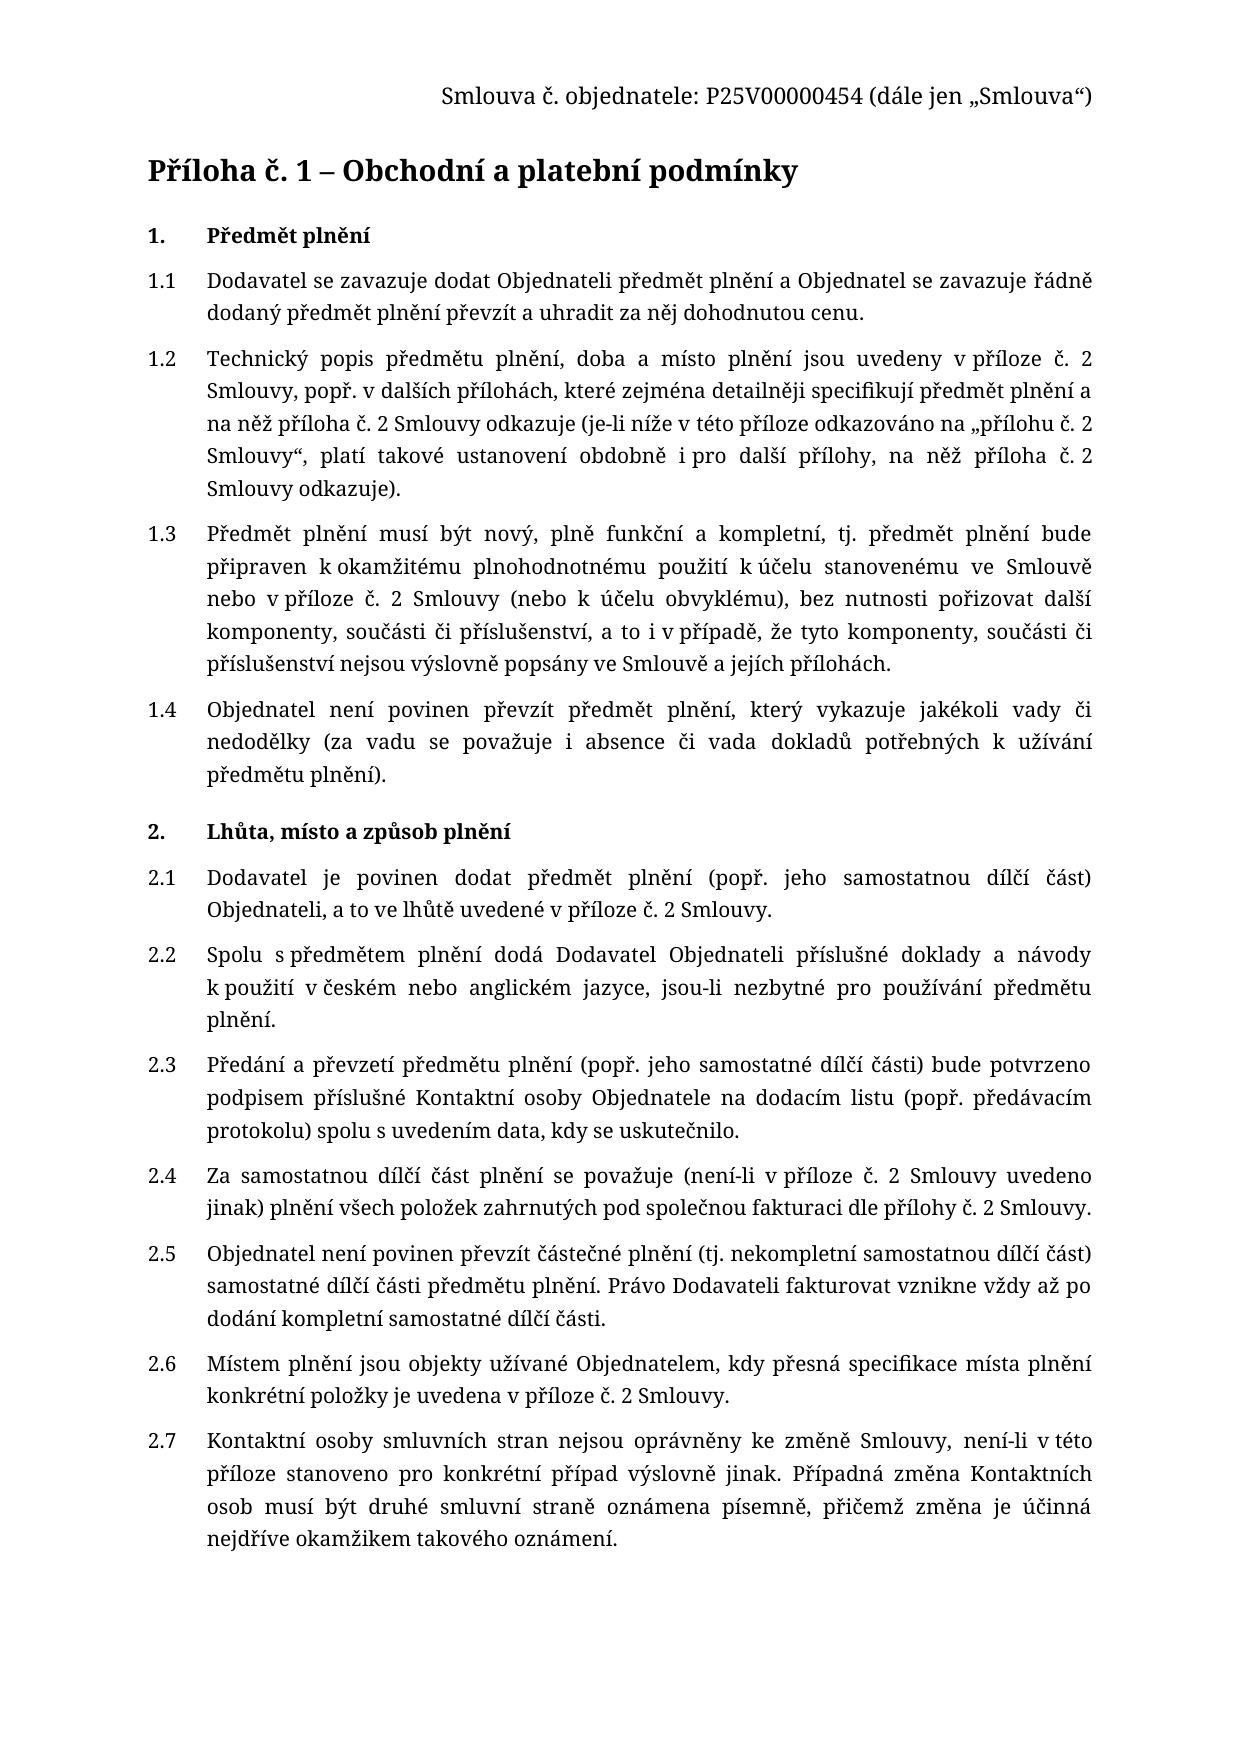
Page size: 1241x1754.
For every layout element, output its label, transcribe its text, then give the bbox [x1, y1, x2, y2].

list Spolu s předmětem plnění dodá Dodavatel Objednateli příslušné doklady a návody k použití v českém nebo anglickém jazyce, jsou-li nezbytné pro používání předmětu plnění. [148, 940, 1093, 1034]
list Předmět plnění musí být nový, plně funkční a kompletní, tj. předmět plnění bude připraven k okamžitému plnohodnotnému použití k účelu stanovenému ve Smlouvě nebo v příloze č. 2 Smlouvy (nebo k účelu obvyklému), bez nutnosti pořizovat další komponenty, součásti či příslušenství, a to i v případě, že tyto komponenty, součásti či příslušenství nejsou výslovně popsány ve Smlouvě a jejích přílohách. [148, 519, 1093, 678]
list Kontaktní osoby smluvních stran nejsou oprávněny ke změně Smlouvy, není-li v této příloze stanoveno pro konkrétní případ výslovně jinak. Případná změna Kontaktních osob musí být druhé smluvní straně oznámena písemně, přičemž změna je účinná nejdříve okamžikem takového oznámení. [148, 1427, 1093, 1553]
list Lhůta, místo a způsob plnění [148, 817, 1093, 846]
list Dodavatel se zavazuje dodat Objednateli předmět plnění a Objednatel se zavazuje řádně dodaný předmět plnění převzít a uhradit za něj dohodnutou cenu. [148, 266, 1093, 327]
text Příloha č. 1 – Obchodní a platební podmínky [148, 150, 1093, 190]
list Předmět plnění [148, 221, 1093, 249]
list Za samostatnou dílčí část plnění se považuje (není-li v příloze č. 2 Smlouvy uvedeno jinak) plnění všech položek zahrnutých pod společnou fakturaci dle přílohy č. 2 Smlouvy. [148, 1161, 1093, 1222]
list Technický popis předmětu plnění, doba a místo plnění jsou uvedeny v příloze č. 2 Smlouvy, popř. v dalších přílohách, které zejména detailněji specifikují předmět plnění a na něž příloha č. 2 Smlouvy odkazuje (je-li níže v této příloze odkazováno na „přílohu č. 2 Smlouvy“, platí takové ustanovení obdobně i pro další přílohy, na něž příloha č. 2 Smlouvy odkazuje). [148, 344, 1093, 502]
list Místem plnění jsou objekty užívané Objednatelem, kdy přesná specifikace místa plnění konkrétní položky je uvedena v příloze č. 2 Smlouvy. [148, 1349, 1093, 1410]
list Dodavatel je povinen dodat předmět plnění (popř. jeho samostatnou dílčí část) Objednateli, a to ve lhůtě uvedené v příloze č. 2 Smlouvy. [148, 863, 1093, 924]
list Předání a převzetí předmětu plnění (popř. jeho samostatné dílčí části) bude potvrzeno podpisem příslušné Kontaktní osoby Objednatele na dodacím listu (popř. předávacím protokolu) spolu s uvedením data, kdy se uskutečnilo. [148, 1051, 1093, 1144]
list Objednatel není povinen převzít předmět plnění, který vykazuje jakékoli vady či nedodělky (za vadu se považuje i absence či vada dokladů potřebných k užívání předmětu plnění). [148, 695, 1093, 788]
list Objednatel není povinen převzít částečné plnění (tj. nekompletní samostatnou dílčí část) samostatné dílčí části předmětu plnění. Právo Dodavateli fakturovat vznikne vždy až po dodání kompletní samostatné dílčí části. [148, 1239, 1093, 1332]
